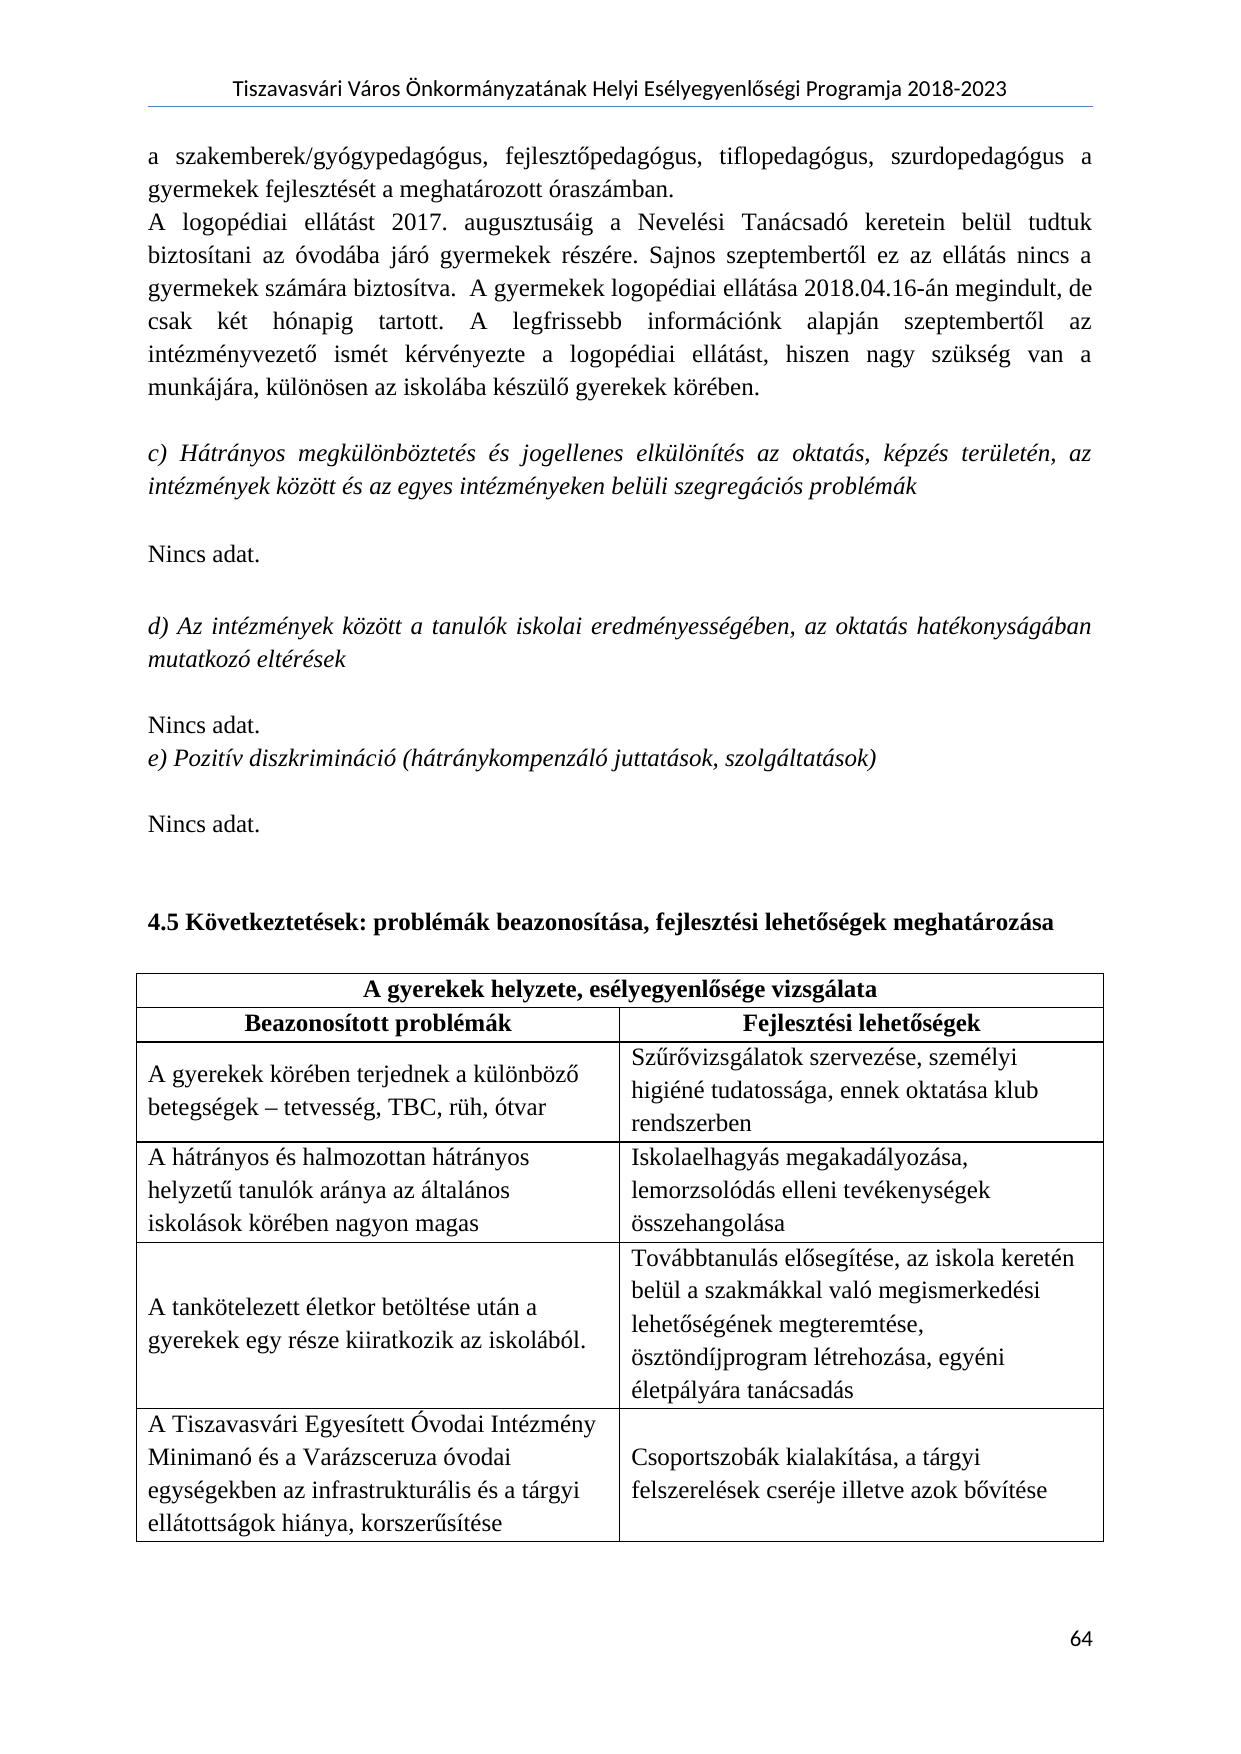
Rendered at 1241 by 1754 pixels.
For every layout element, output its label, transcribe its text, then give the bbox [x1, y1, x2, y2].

text 4.5 Következtetések: problémák beazonosítása, fejlesztési lehetőségek meghatározása [148, 907, 1093, 936]
text A logopédiai ellátást 2017. augusztusáig a Nevelési Tanácsadó keretein belül tudtuk biztosítani az óvodába járó gyermekek részére. Sajnos szeptembertől ez az ellátás nincs a gyermekek számára biztosítva. A gyermekek logopédiai ellátása 2018.04.16-án megindult, de csak két hónapig tartott. A legfrissebb információnk alapján szeptembertől az intézményvezető ismét kérvényezte a logopédiai ellátást, hiszen nagy szükség van a munkájára, különösen az iskolába készülő gyerekek körében. [148, 207, 1093, 401]
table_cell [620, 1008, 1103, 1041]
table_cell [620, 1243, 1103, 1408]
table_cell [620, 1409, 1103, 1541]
text e) Pozitív diszkrimináció (hátránykompenzáló juttatások, szolgáltatások) [148, 743, 1093, 772]
text Nincs adat. [148, 539, 1093, 568]
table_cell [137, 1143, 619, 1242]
text Nincs adat. [148, 710, 1093, 739]
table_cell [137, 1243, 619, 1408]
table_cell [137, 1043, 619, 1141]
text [148, 141, 1093, 203]
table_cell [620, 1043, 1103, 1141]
text Nincs adat. [148, 809, 1093, 838]
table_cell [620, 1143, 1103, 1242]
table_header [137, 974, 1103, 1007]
text d) Az intézmények között a tanulók iskolai eredményességében, az oktatás hatékonyságában mutatkozó eltérések [148, 611, 1093, 673]
text c) Hátrányos megkülönböztetés és jogellenes elkülönítés az oktatás, képzés területén, az intézmények között és az egyes intézményeken belüli szegregációs problémák [148, 438, 1093, 500]
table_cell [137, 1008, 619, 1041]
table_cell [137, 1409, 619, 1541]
